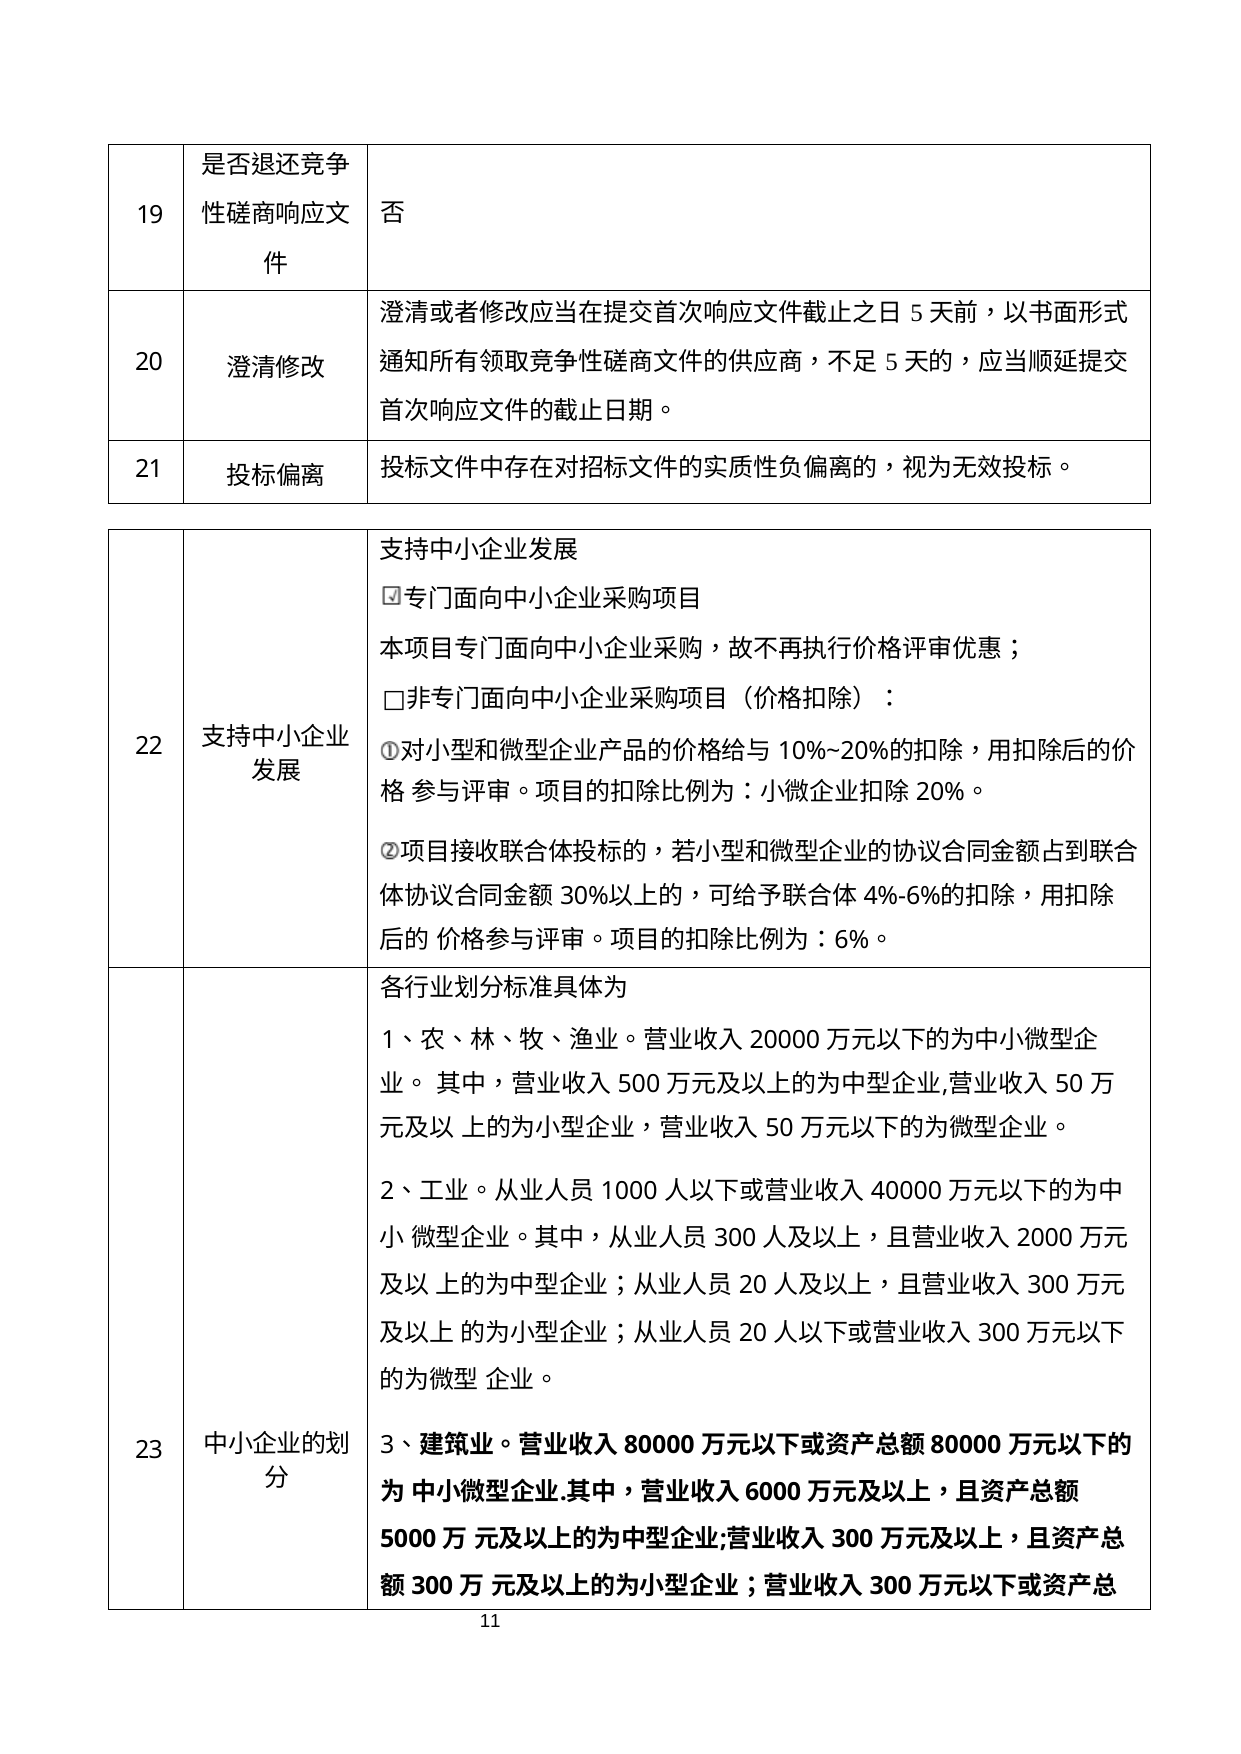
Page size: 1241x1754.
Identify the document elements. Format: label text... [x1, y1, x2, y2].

picture [382, 582, 404, 608]
table_cell 是否退还竞争 性磋商响应文 件 [184, 145, 367, 290]
table_cell 23 [109, 968, 183, 1608]
table_cell 中小企业的划 分 [184, 968, 367, 1608]
table_cell 20 [109, 291, 183, 440]
picture [380, 842, 401, 861]
table_cell 澄清修改 [184, 291, 367, 440]
table_cell 否 [368, 145, 1150, 290]
table_cell 21 [109, 441, 183, 503]
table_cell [368, 968, 1150, 1608]
table_cell 澄清或者修改应当在提交首次响应文件截止之日 5 天前，以书面形式 通知所有领取竞争性磋商文件的供应商，不足 5 天的，应当顺延提交 首次响应文件的截止日期。 [368, 291, 1150, 440]
table_cell 投标偏离 [184, 441, 367, 503]
table_header 支持中小企业 发展 [184, 530, 367, 967]
table_cell 投标文件中存在对招标文件的实质性负偏离的，视为无效投标。 [368, 441, 1150, 503]
picture [380, 741, 401, 760]
table_header 支持中小企业发展 专门面向中小企业采购项目 本项目专门面向中小企业采购，故不再执行价格评审优惠； □非专门面向中小企业采购项目（价格扣除）： 对小型和微型企业产品的价格给与 10%~20%的扣除，用扣除后的价格 参与评审。项目的扣除比例为：小微企业扣除 20%。 项目接收联合体投标的，若小型和微型企业的协议合同金额占到联合 体协议合同金额 30%以上的，可给予联合体 4%-6%的扣除，用扣除后的 价格参与评审。项目的扣除比例为：6%。 [368, 530, 1150, 967]
table_cell 19 [109, 145, 183, 290]
table_header 22 [109, 530, 183, 967]
